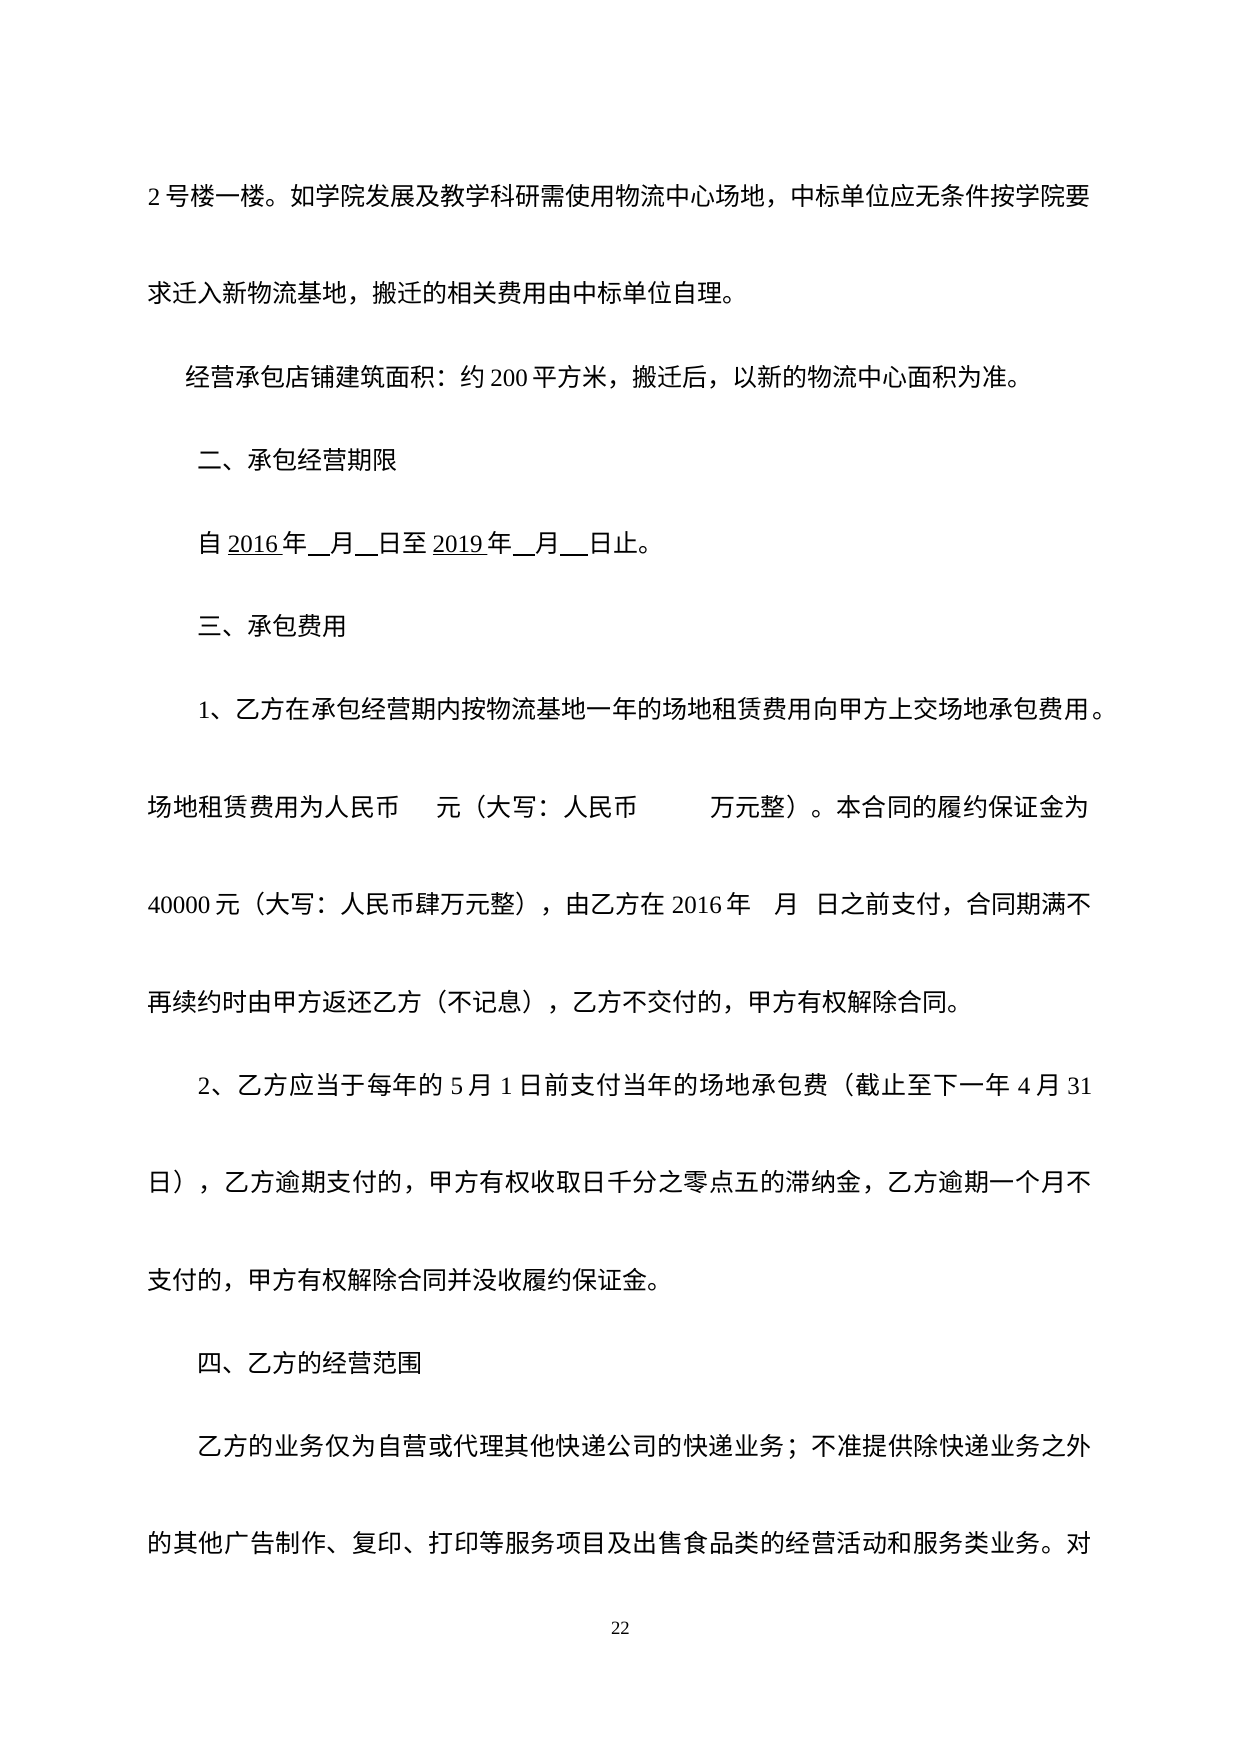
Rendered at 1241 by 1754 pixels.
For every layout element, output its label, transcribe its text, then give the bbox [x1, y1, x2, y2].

text 自2016年 月 日至2019年 月 日止。 [148, 509, 1092, 574]
text 四、乙方的经营范围 [148, 1329, 1092, 1394]
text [148, 1412, 1092, 1574]
text 经营承包店铺建筑面积：约200平方米，搬迁后，以新的物流中心面积为准。 [148, 343, 1092, 408]
text 三、承包费用 [148, 592, 1092, 657]
text 二、承包经营期限 [148, 426, 1092, 491]
text 1、乙方在承包经营期内按物流基地一年的场地租赁费用向甲方上交场地承包费用。场地租赁费用为人民币 元（大写：人民币 万元整）。本合同的履约保证金为40000元（大写：人民币肆万元整），由乙方在2016年 月 日之前支付，合同期满不再续约时由甲方返还乙方（不记息），乙方不交付的，甲方有权解除合同。 [148, 675, 1092, 1033]
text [148, 162, 1092, 324]
text 2、乙方应当于每年的5月1日前支付当年的场地承包费（截止至下一年4月31日），乙方逾期支付的，甲方有权收取日千分之零点五的滞纳金，乙方逾期一个月不支付的，甲方有权解除合同并没收履约保证金。 [148, 1051, 1092, 1311]
